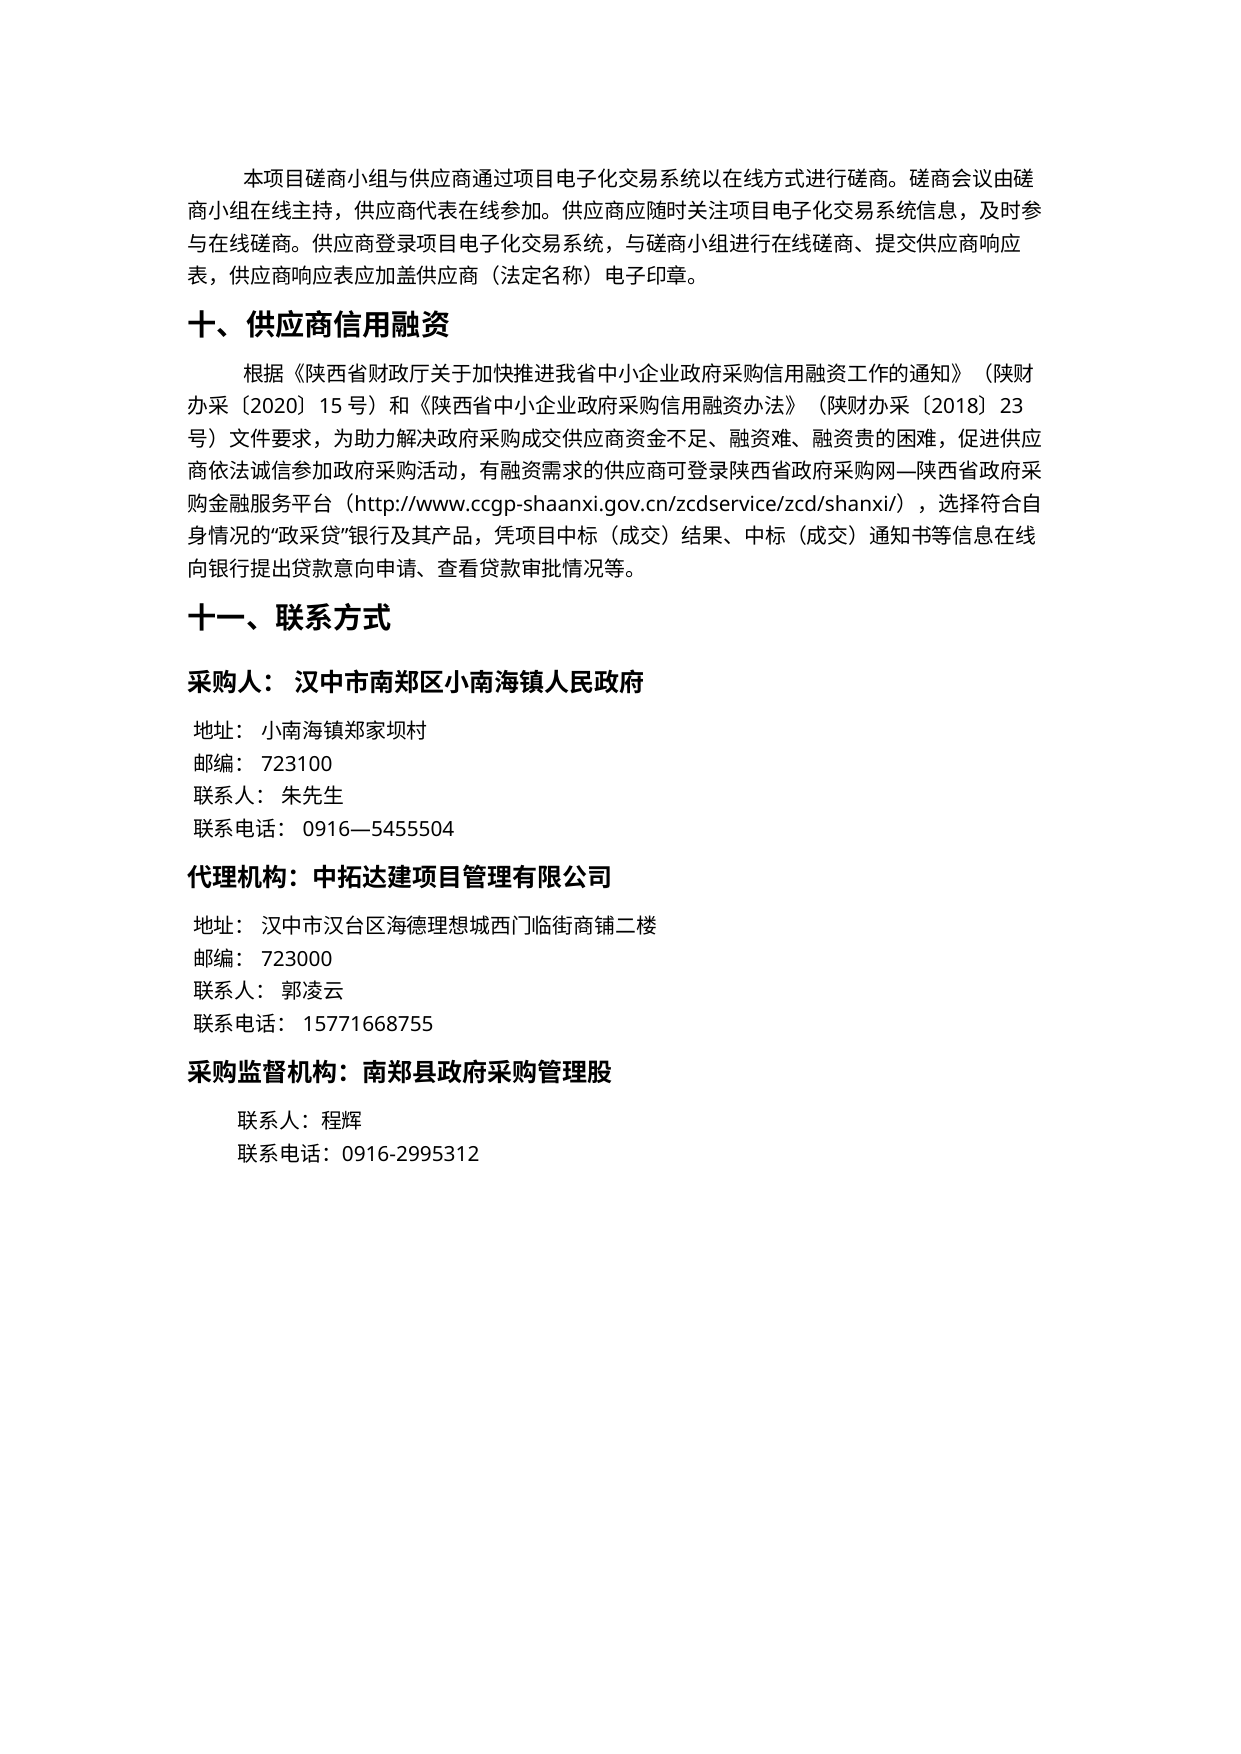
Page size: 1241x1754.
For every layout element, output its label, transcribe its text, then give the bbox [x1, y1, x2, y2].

text 地址： 小南海镇郑家坝村 [187, 714, 1053, 747]
text 邮编： 723000 [187, 942, 1053, 974]
text 根据《陕西省财政厅关于加快推进我省中小企业政府采购信用融资工作的通知》（陕财办采〔2020〕15 号）和《陕西省中小企业政府采购信用融资办法》（陕财办采〔2018〕23 号）文件要求，为助力解决政府采购成交供应商资金不足、融资难、融资贵的困难，促进供应商依法诚信参加政府采购活动，有融资需求的供应商可登录陕西省政府采购网—陕西省政府采购金融服务平台（http://www.ccgp-shaanxi.gov.cn/zcdservice/zcd/shanxi/），选择符合自身情况的“政采贷”银行及其产品，凭项目中标（成交）结果、中标（成交）通知书等信息在线向银行提出贷款意向申请、查看贷款审批情况等。 [187, 357, 1053, 584]
text 联系电话： 15771668755 [187, 1007, 1053, 1039]
text 联系人：程辉 [187, 1104, 1053, 1137]
text 本项目磋商小组与供应商通过项目电子化交易系统以在线方式进行磋商。磋商会议由磋商小组在线主持，供应商代表在线参加。供应商应随时关注项目电子化交易系统信息，及时参与在线磋商。供应商登录项目电子化交易系统，与磋商小组进行在线磋商、提交供应商响应表，供应商响应表应加盖供应商（法定名称）电子印章。 [187, 162, 1053, 292]
text 联系人： 郭凌云 [187, 974, 1053, 1007]
text 联系电话： 0916—5455504 [187, 812, 1053, 844]
text 邮编： 723100 [187, 747, 1053, 779]
text 十一、联系方式 [187, 584, 1053, 649]
text 联系电话：0916-2995312 [187, 1137, 1053, 1169]
text 采购人： 汉中市南郑区小南海镇人民政府 [187, 649, 1053, 714]
text 十、供应商信用融资 [187, 292, 1053, 357]
text 联系人： 朱先生 [187, 779, 1053, 812]
text 代理机构：中拓达建项目管理有限公司 [187, 844, 1053, 909]
text 地址： 汉中市汉台区海德理想城西门临街商铺二楼 [187, 909, 1053, 942]
text 采购监督机构：南郑县政府采购管理股 [187, 1039, 1053, 1104]
